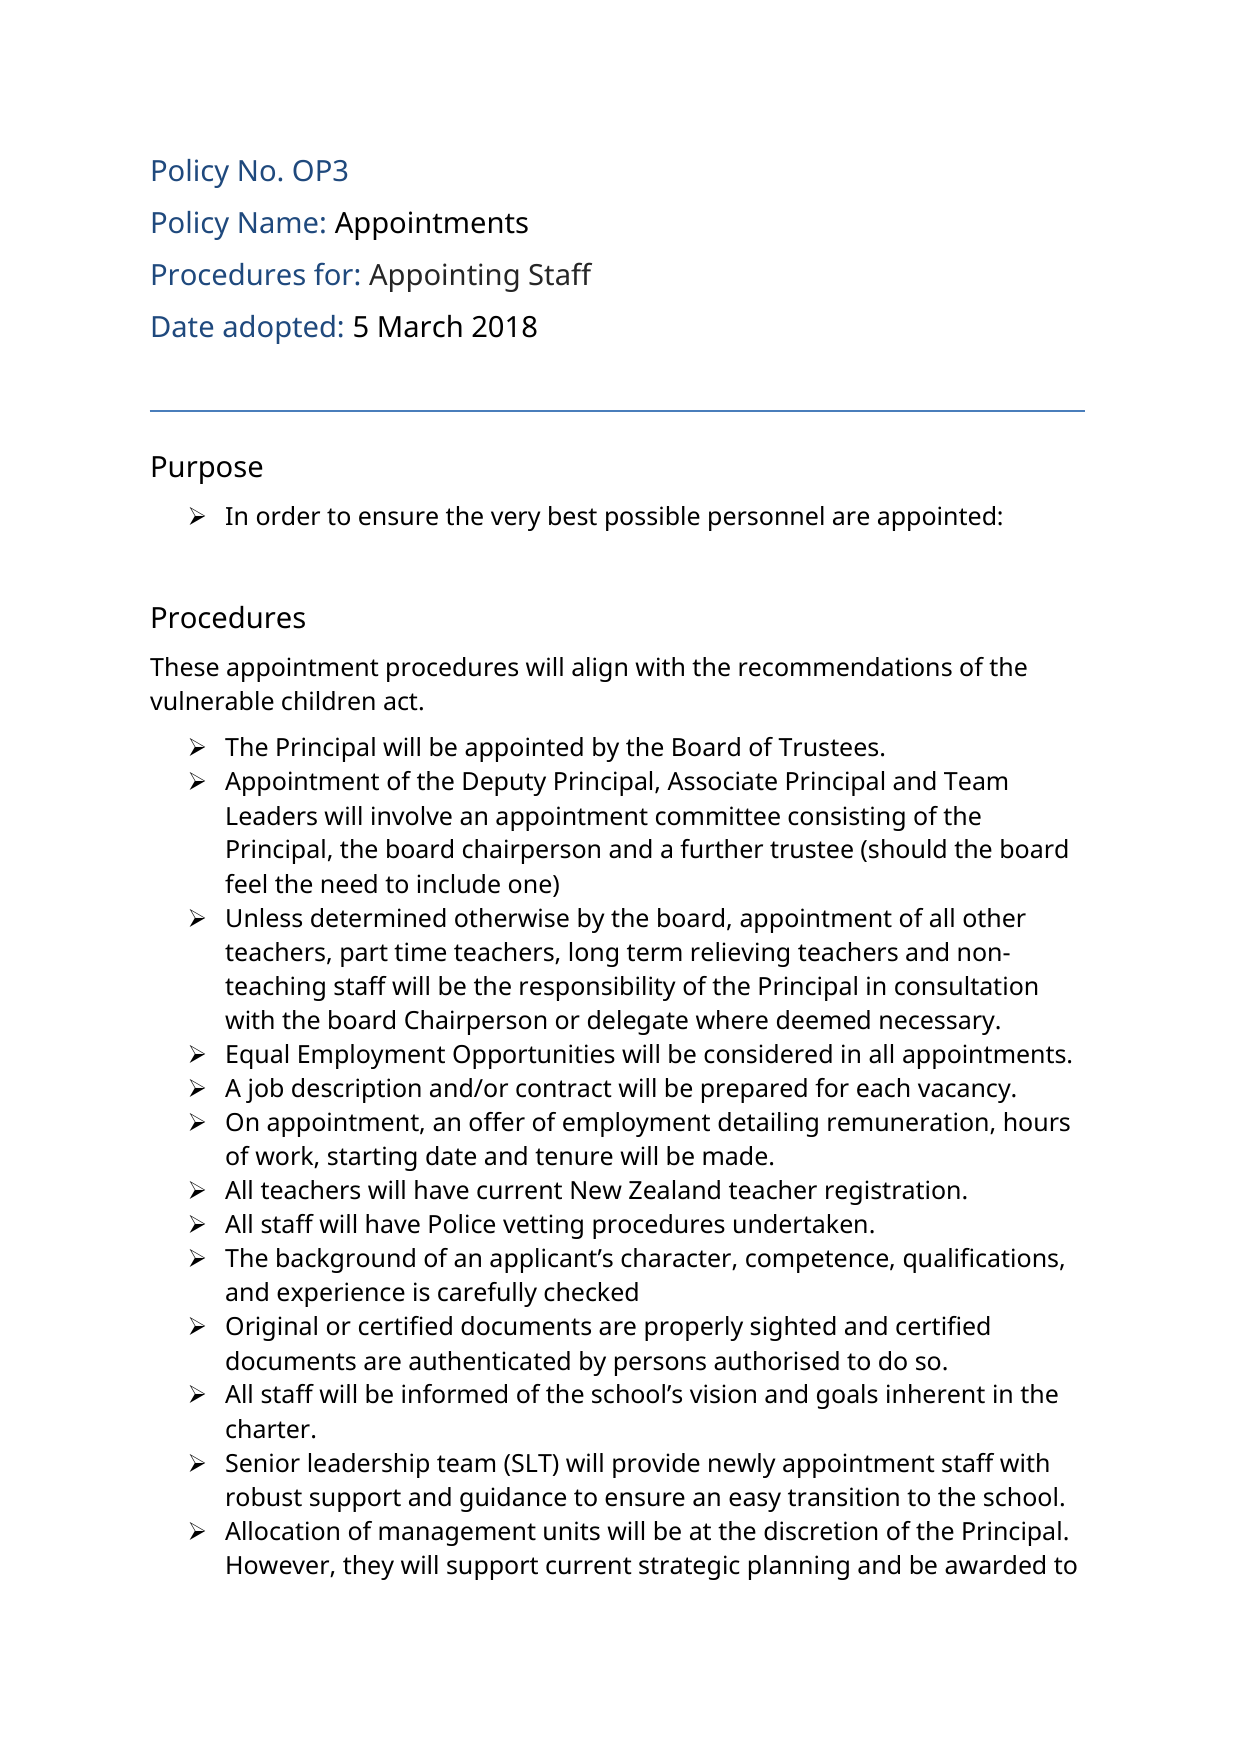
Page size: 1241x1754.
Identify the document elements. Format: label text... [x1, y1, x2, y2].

list The Principal will be appointed by the Board of Trustees. [187, 730, 1090, 764]
list All staff will have Police vetting procedures undertaken. [187, 1207, 1090, 1241]
text Procedures [150, 597, 1090, 637]
text These appointment procedures will align with the recommendations of the vulnerable children act. [150, 649, 1090, 717]
list In order to ensure the very best possible personnel are appointed: [187, 498, 1090, 532]
list All teachers will have current New Zealand teacher registration. [187, 1173, 1090, 1207]
list Senior leadership team (SLT) will provide newly appointment staff with robust support and guidance to ensure an easy transition to the school. [187, 1445, 1090, 1513]
subtitle Date adopted: 5 March 2018 [150, 307, 1090, 346]
list Appointment of the Deputy Principal, Associate Principal and Team Leaders will involve an appointment committee consisting of the Principal, the board chairperson and a further trustee (should the board feel the need to include one) [187, 764, 1090, 900]
text Purpose [150, 446, 1090, 486]
subtitle Procedures for: Appointing Staff [150, 254, 1090, 294]
list The background of an applicant’s character, competence, qualifications, and experience is carefully checked [187, 1241, 1090, 1309]
subtitle Policy Name: Appointments [150, 202, 1090, 242]
list All staff will be informed of the school’s vision and goals inherent in the charter. [187, 1377, 1090, 1445]
subtitle Policy No. OP3 [150, 150, 1090, 190]
list Equal Employment Opportunities will be considered in all appointments. [187, 1037, 1090, 1071]
list A job description and/or contract will be prepared for each vacancy. [187, 1071, 1090, 1105]
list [187, 1513, 1090, 1582]
list Unless determined otherwise by the board, appointment of all other teachers, part time teachers, long term relieving teachers and non-teaching staff will be the responsibility of the Principal in consultation with the board Chairperson or delegate where deemed necessary. [187, 900, 1090, 1037]
list On appointment, an offer of employment detailing remuneration, hours of work, starting date and tenure will be made. [187, 1105, 1090, 1173]
list Original or certified documents are properly sighted and certified documents are authenticated by persons authorised to do so. [187, 1309, 1090, 1377]
